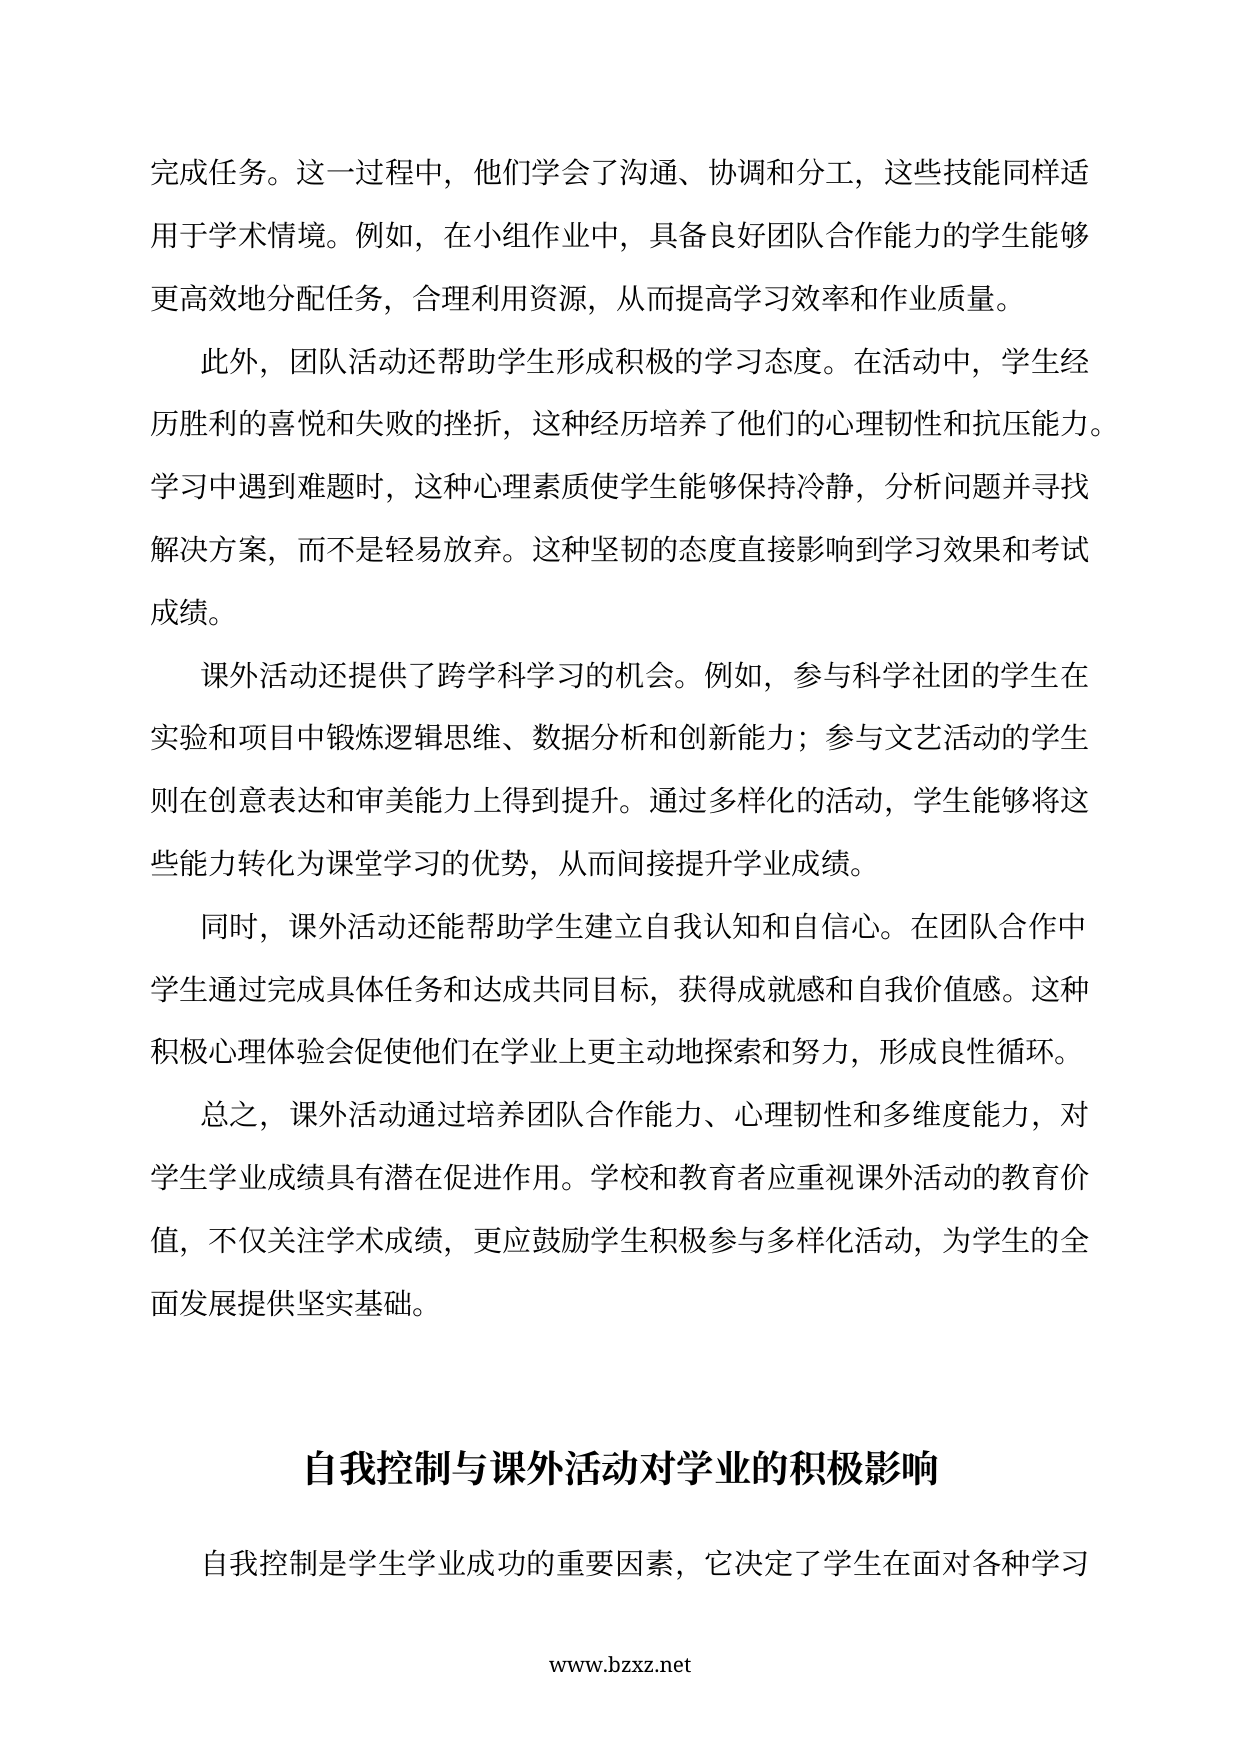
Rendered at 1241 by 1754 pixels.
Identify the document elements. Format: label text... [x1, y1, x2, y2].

text 此外，团队活动还帮助学生形成积极的学习态度。在活动中，学生经历胜利的喜悦和失败的挫折，这种经历培养了他们的心理韧性和抗压能力。学习中遇到难题时，这种心理素质使学生能够保持冷静，分析问题并寻找解决方案，而不是轻易放弃。这种坚韧的态度直接影响到学习效果和考试成绩。 [150, 338, 1090, 632]
text 同时，课外活动还能帮助学生建立自我认知和自信心。在团队合作中，学生通过完成具体任务和达成共同目标，获得成就感和自我价值感。这种积极心理体验会促使他们在学业上更主动地探索和努力，形成良性循环。 [150, 904, 1090, 1071]
text 总之，课外活动通过培养团队合作能力、心理韧性和多维度能力，对学生学业成绩具有潜在促进作用。学校和教育者应重视课外活动的教育价值，不仅关注学术成绩，更应鼓励学生积极参与多样化活动，为学生的全面发展提供坚实基础。 [150, 1092, 1090, 1322]
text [150, 1541, 1090, 1583]
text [150, 150, 1090, 317]
subtitle 自我控制与课外活动对学业的积极影响 [150, 1439, 1090, 1493]
text 课外活动还提供了跨学科学习的机会。例如，参与科学社团的学生在实验和项目中锻炼逻辑思维、数据分析和创新能力；参与文艺活动的学生则在创意表达和审美能力上得到提升。通过多样化的活动，学生能够将这些能力转化为课堂学习的优势，从而间接提升学业成绩。 [150, 652, 1090, 883]
